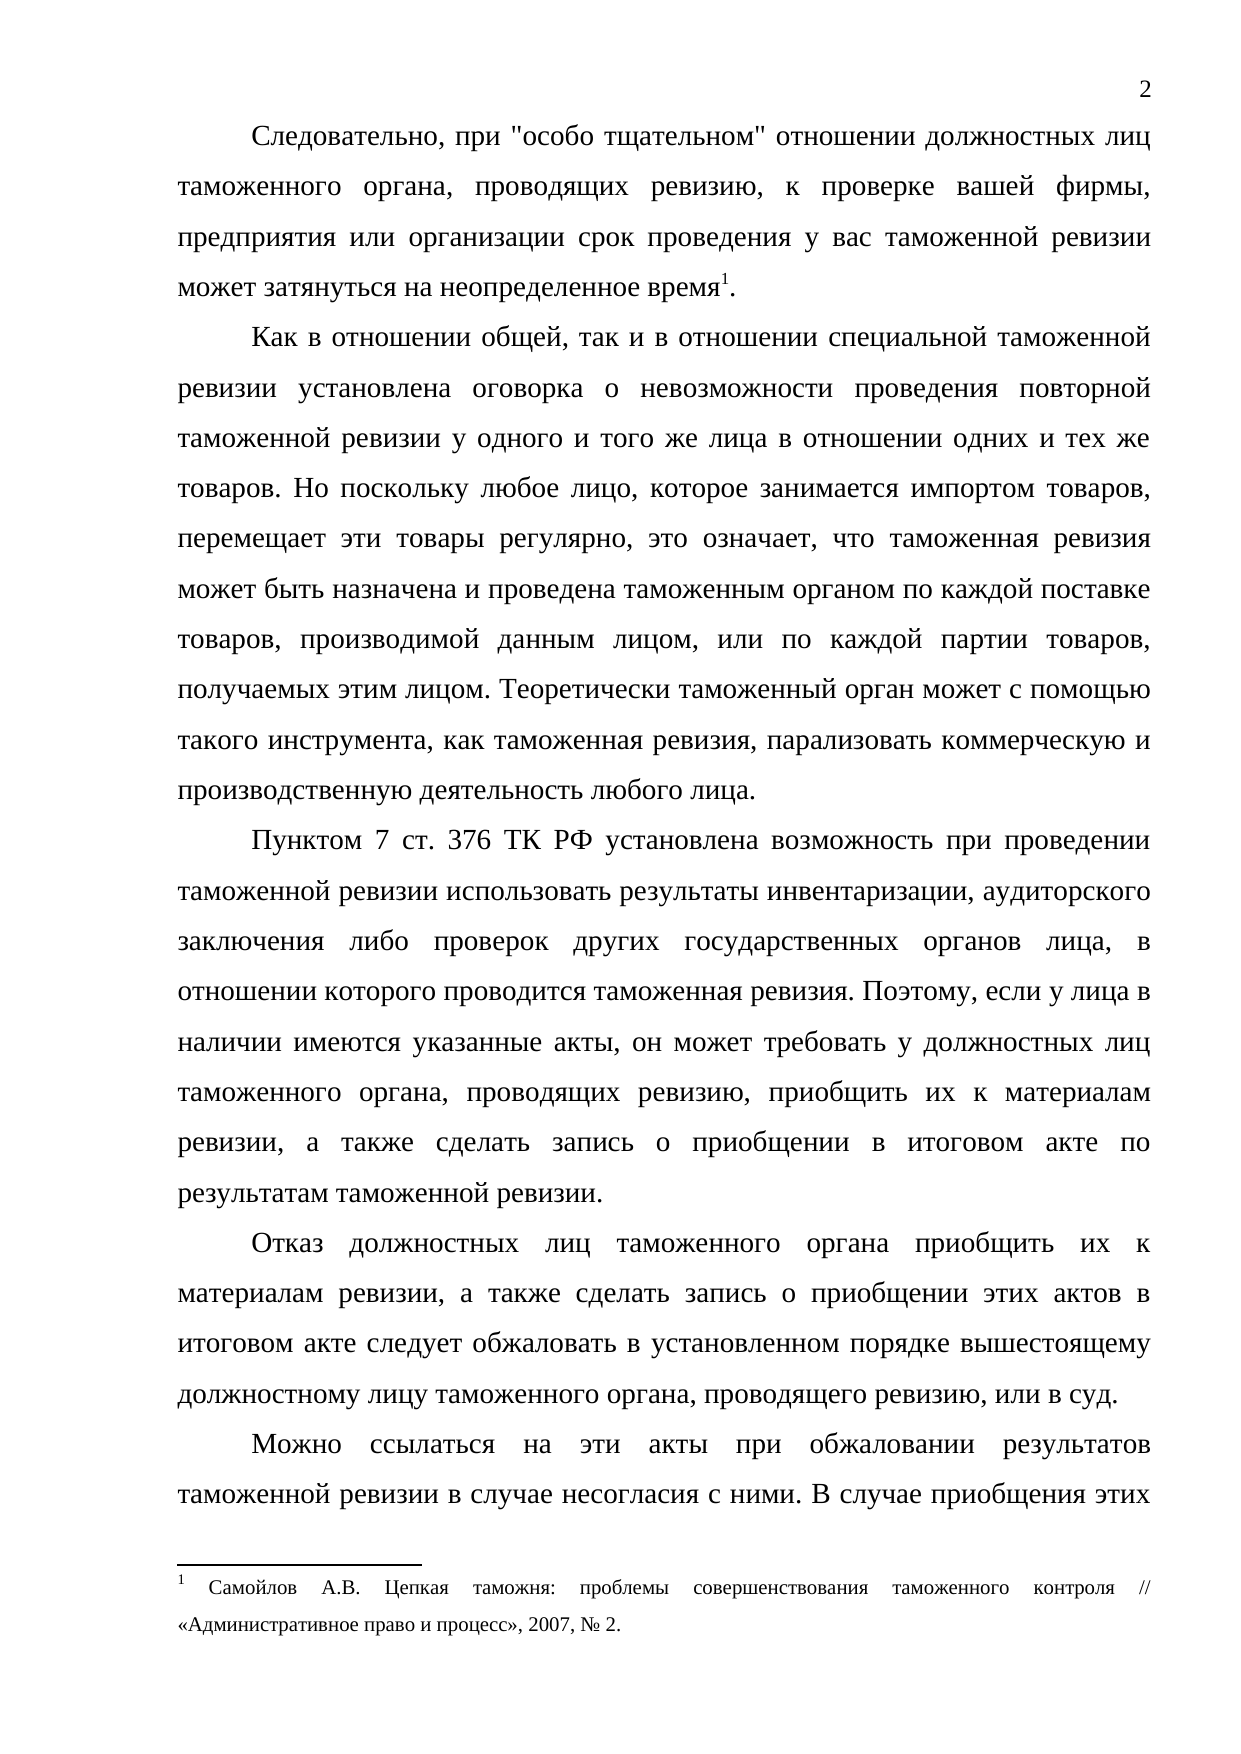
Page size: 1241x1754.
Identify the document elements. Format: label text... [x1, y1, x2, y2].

text Отказ должностных лиц таможенного органа приобщить их к материалам ревизии, а также сделать запись о приобщении этих актов в итоговом акте следует обжаловать в установленном порядке вышестоящему должностному лицу таможенного органа, проводящего ревизию, или в суд. [177, 1225, 1152, 1409]
text Как в отношении общей, так и в отношении специальной таможенной ревизии установлена оговорка о невозможности проведения повторной таможенной ревизии у одного и того же лица в отношении одних и тех же товаров. Но поскольку любое лицо, которое занимается импортом товаров, перемещает эти товары регулярно, это означает, что таможенная ревизия может быть назначена и проведена таможенным органом по каждой поставке товаров, производимой данным лицом, или по каждой партии товаров, получаемых этим лицом. Теоретически таможенный орган может с помощью такого инструмента, как таможенная ревизия, парализовать коммерческую и производственную деятельность любого лица. [177, 319, 1152, 806]
text Следовательно, при "особо тщательном" отношении должностных лиц таможенного органа, проводящих ревизию, к проверке вашей фирмы, предприятия или организации срок проведения у вас таможенной ревизии может затянуться на неопределенное время. [177, 118, 1152, 303]
text Пунктом 7 ст. 376 ТК РФ установлена возможность при проведении таможенной ревизии использовать результаты инвентаризации, аудиторского заключения либо проверок других государственных органов лица, в отношении которого проводится таможенная ревизия. Поэтому, если у лица в наличии имеются указанные акты, он может требовать у должностных лиц таможенного органа, проводящих ревизию, приобщить их к материалам ревизии, а также сделать запись о приобщении в итоговом акте по результатам таможенной ревизии. [177, 822, 1152, 1208]
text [177, 1426, 1152, 1510]
